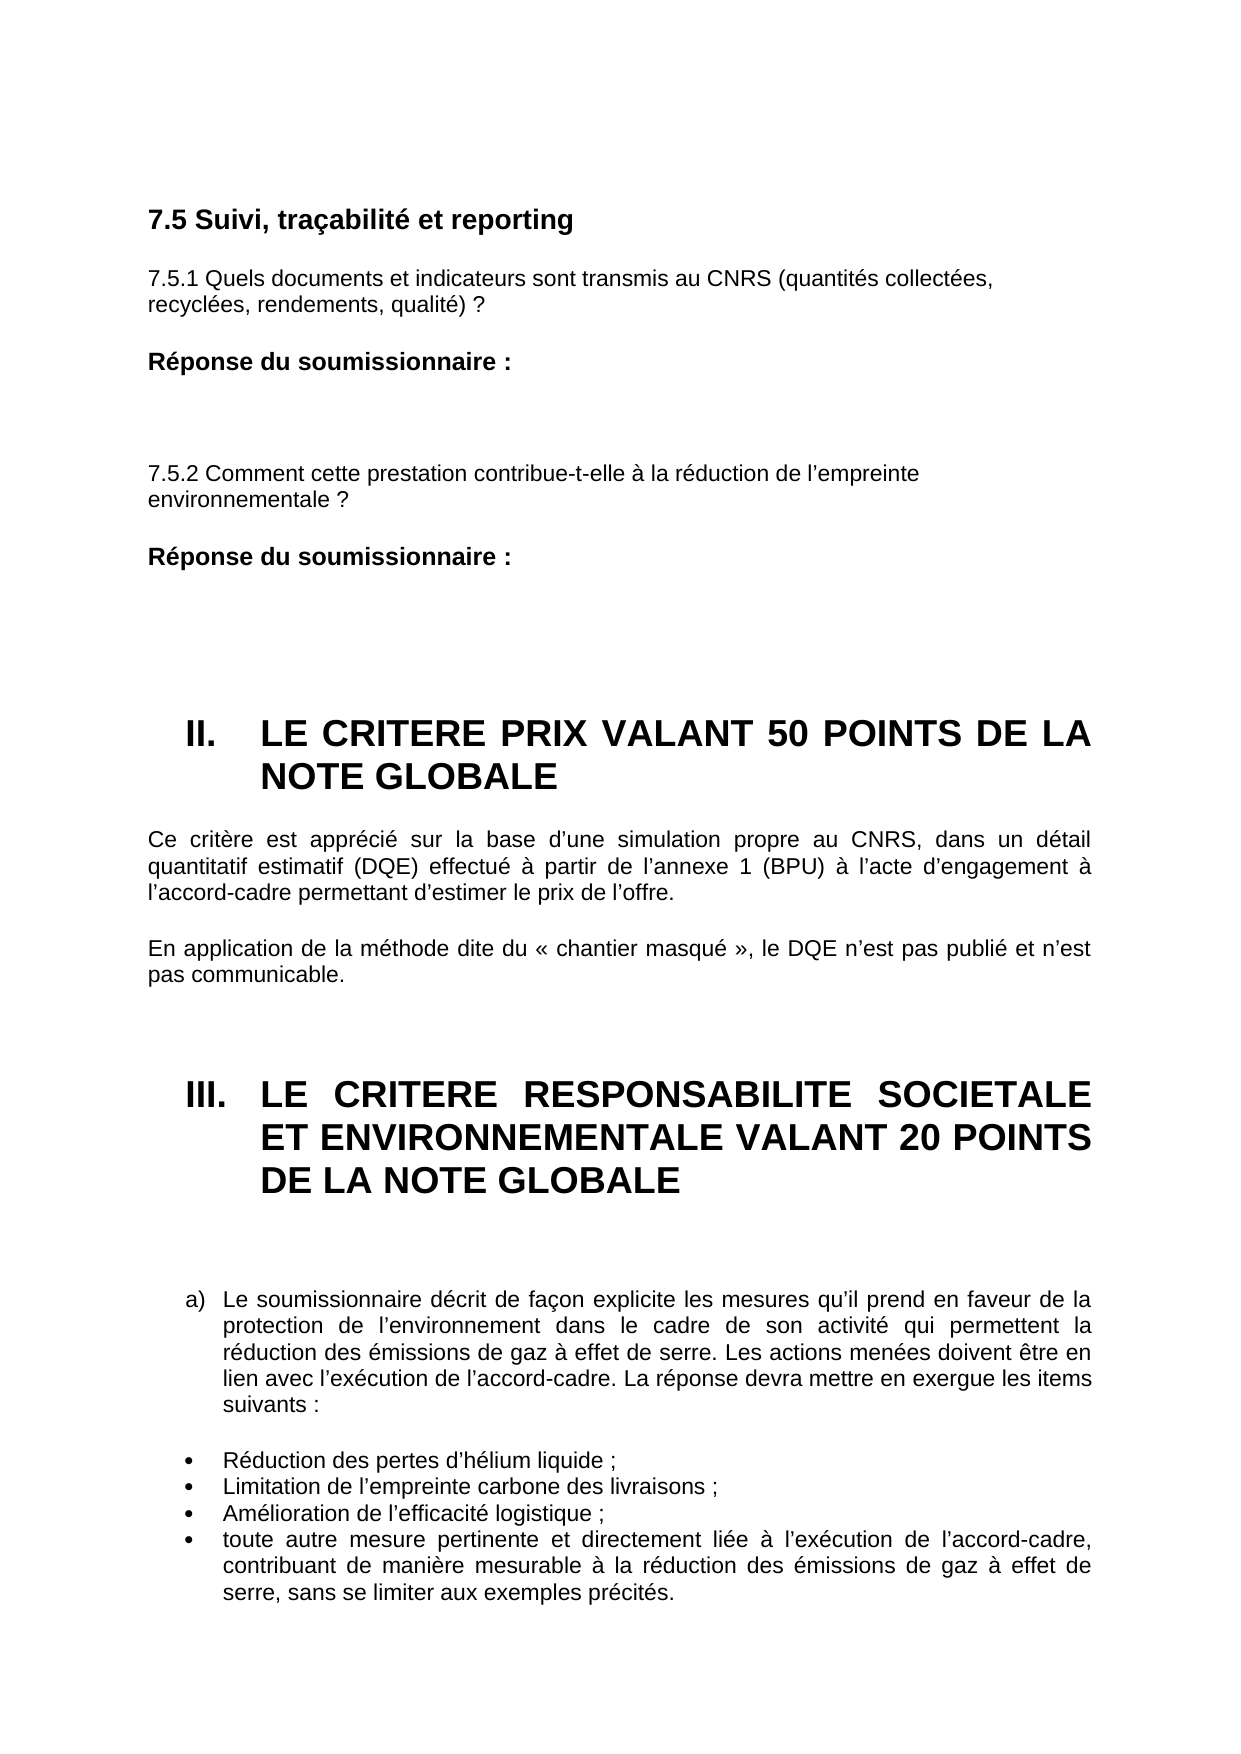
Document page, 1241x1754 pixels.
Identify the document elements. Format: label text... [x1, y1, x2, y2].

list Amélioration de l’efficacité logistique ; [185, 1499, 1093, 1526]
text 7.5.2 Comment cette prestation contribue-t-elle à la réduction de l’empreinte environnementale ? [148, 460, 1093, 513]
text Réponse du soumissionnaire : [148, 542, 1093, 571]
text Ce critère est apprécié sur la base d’une simulation propre au CNRS, dans un détail quantitatif estimatif (DQE) effectué à partir de l’annexe 1 (BPU) à l’acte d’engagement à l’accord-cadre permettant d’estimer le prix de l’offre. [148, 826, 1093, 905]
text Réponse du soumissionnaire : [148, 347, 1093, 375]
text En application de la méthode dite du « chantier masqué », le DQE n’est pas publié et n’est pas communicable. [148, 934, 1093, 987]
list Le soumissionnaire décrit de façon explicite les mesures qu’il prend en faveur de la protection de l’environnement dans le cadre de son activité qui permettent la réduction des émissions de gaz à effet de serre. Les actions menées doivent être en lien avec l’exécution de l’accord-cadre. La réponse devra mettre en exergue les items suivants : [185, 1286, 1093, 1418]
list Limitation de l’empreinte carbone des livraisons ; [185, 1473, 1093, 1499]
list LE CRITERE PRIX VALANT 50 POINTS DE LA NOTE GLOBALE [185, 711, 1093, 797]
list toute autre mesure pertinente et directement liée à l’exécution de l’accord-cadre, contribuant de manière mesurable à la réduction des émissions de gaz à effet de serre, sans se limiter aux exemples précités. [185, 1526, 1093, 1605]
text 7.5 Suivi, traçabilité et reporting [148, 203, 1093, 236]
list Réduction des pertes d’hélium liquide ; [185, 1447, 1093, 1473]
list LE CRITERE RESPONSABILITE SOCIETALE ET ENVIRONNEMENTALE VALANT 20 POINTS DE LA NOTE GLOBALE [185, 1072, 1093, 1201]
text 7.5.1 Quels documents et indicateurs sont transmis au CNRS (quantités collectées, recyclées, rendements, qualité) ? [148, 265, 1093, 317]
